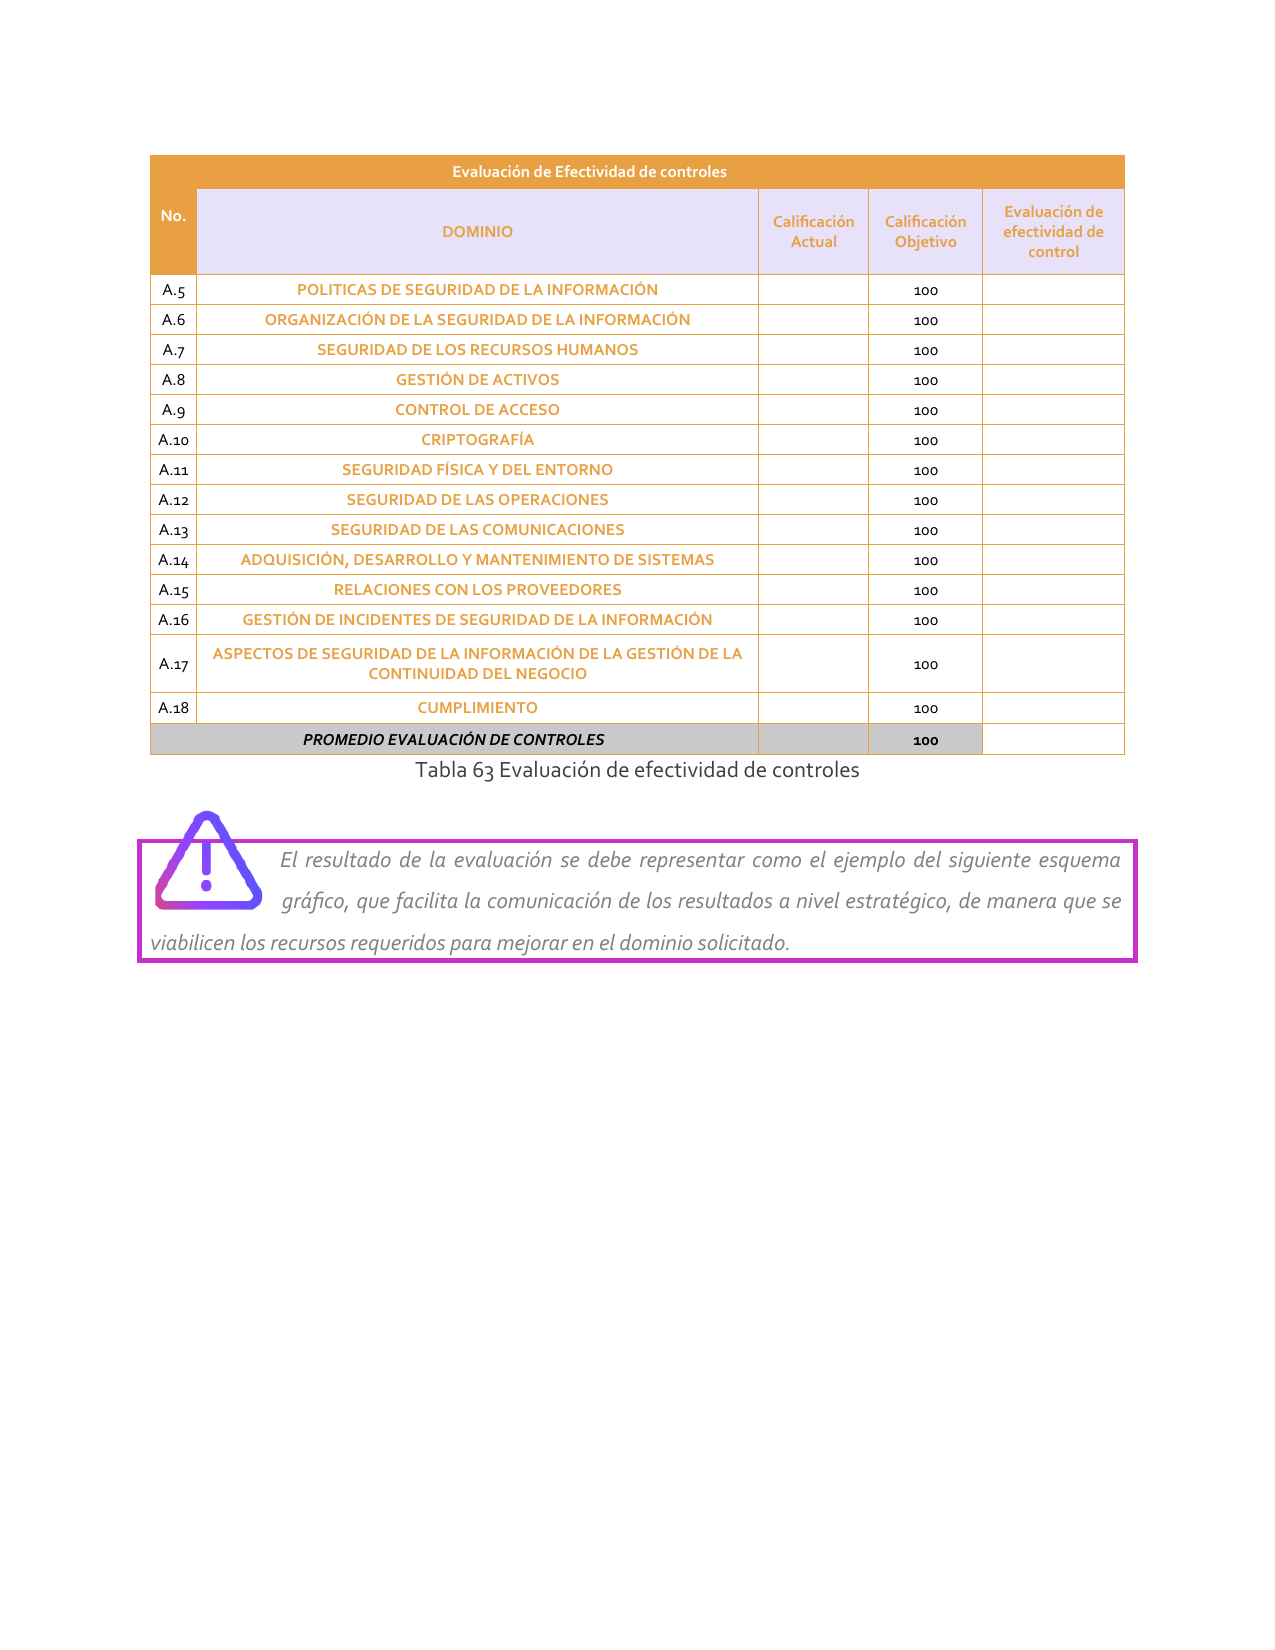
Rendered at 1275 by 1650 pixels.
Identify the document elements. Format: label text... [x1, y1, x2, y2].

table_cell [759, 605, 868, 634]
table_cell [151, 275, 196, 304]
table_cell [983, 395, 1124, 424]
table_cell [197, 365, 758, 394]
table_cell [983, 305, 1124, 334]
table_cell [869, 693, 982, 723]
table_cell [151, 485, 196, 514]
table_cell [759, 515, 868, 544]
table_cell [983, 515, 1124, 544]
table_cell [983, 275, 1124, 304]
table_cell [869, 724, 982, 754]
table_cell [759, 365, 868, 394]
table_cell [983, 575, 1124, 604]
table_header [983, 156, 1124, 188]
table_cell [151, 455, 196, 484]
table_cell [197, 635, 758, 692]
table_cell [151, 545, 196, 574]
text Tabla 63 Evaluación de efectividad de controles [150, 755, 1125, 783]
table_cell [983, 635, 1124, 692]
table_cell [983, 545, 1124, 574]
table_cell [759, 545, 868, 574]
text El resultado de la evaluación se debe representar como el ejemplo del siguiente esquema gráfico, que facilita la comunicación de los resultados a nivel estratégico, de manera que se viabilicen los recursos requeridos para mejorar en el dominio solicitado. [142, 843, 1133, 958]
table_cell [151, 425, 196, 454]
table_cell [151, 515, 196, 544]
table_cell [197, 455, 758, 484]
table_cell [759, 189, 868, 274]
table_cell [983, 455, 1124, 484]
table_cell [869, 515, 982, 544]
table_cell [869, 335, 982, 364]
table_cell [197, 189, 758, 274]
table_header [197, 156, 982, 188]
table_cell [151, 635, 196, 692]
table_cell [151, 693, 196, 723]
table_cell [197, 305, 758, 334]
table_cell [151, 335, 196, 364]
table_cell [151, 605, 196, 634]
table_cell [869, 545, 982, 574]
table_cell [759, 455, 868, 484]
picture [155, 805, 263, 910]
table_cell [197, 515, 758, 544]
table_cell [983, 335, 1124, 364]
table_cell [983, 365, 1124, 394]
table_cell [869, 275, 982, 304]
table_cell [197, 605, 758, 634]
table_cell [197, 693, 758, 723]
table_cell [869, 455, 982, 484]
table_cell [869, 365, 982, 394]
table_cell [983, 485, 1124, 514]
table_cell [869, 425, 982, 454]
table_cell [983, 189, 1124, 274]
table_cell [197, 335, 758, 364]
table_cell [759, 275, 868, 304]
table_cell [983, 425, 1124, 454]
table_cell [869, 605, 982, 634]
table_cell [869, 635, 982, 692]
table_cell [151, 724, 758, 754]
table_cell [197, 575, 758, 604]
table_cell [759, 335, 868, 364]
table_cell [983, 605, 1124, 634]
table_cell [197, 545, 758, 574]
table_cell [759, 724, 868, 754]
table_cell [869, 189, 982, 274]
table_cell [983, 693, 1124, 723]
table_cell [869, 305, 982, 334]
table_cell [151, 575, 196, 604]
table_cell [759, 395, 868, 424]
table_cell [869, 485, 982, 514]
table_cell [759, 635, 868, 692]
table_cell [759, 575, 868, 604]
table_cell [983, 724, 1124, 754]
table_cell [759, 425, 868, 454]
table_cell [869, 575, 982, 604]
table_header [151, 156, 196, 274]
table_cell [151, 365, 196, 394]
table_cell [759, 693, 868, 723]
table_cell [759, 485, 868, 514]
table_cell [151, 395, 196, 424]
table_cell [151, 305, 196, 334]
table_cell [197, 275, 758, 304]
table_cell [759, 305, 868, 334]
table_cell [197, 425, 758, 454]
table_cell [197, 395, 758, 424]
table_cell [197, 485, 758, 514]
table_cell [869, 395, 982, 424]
